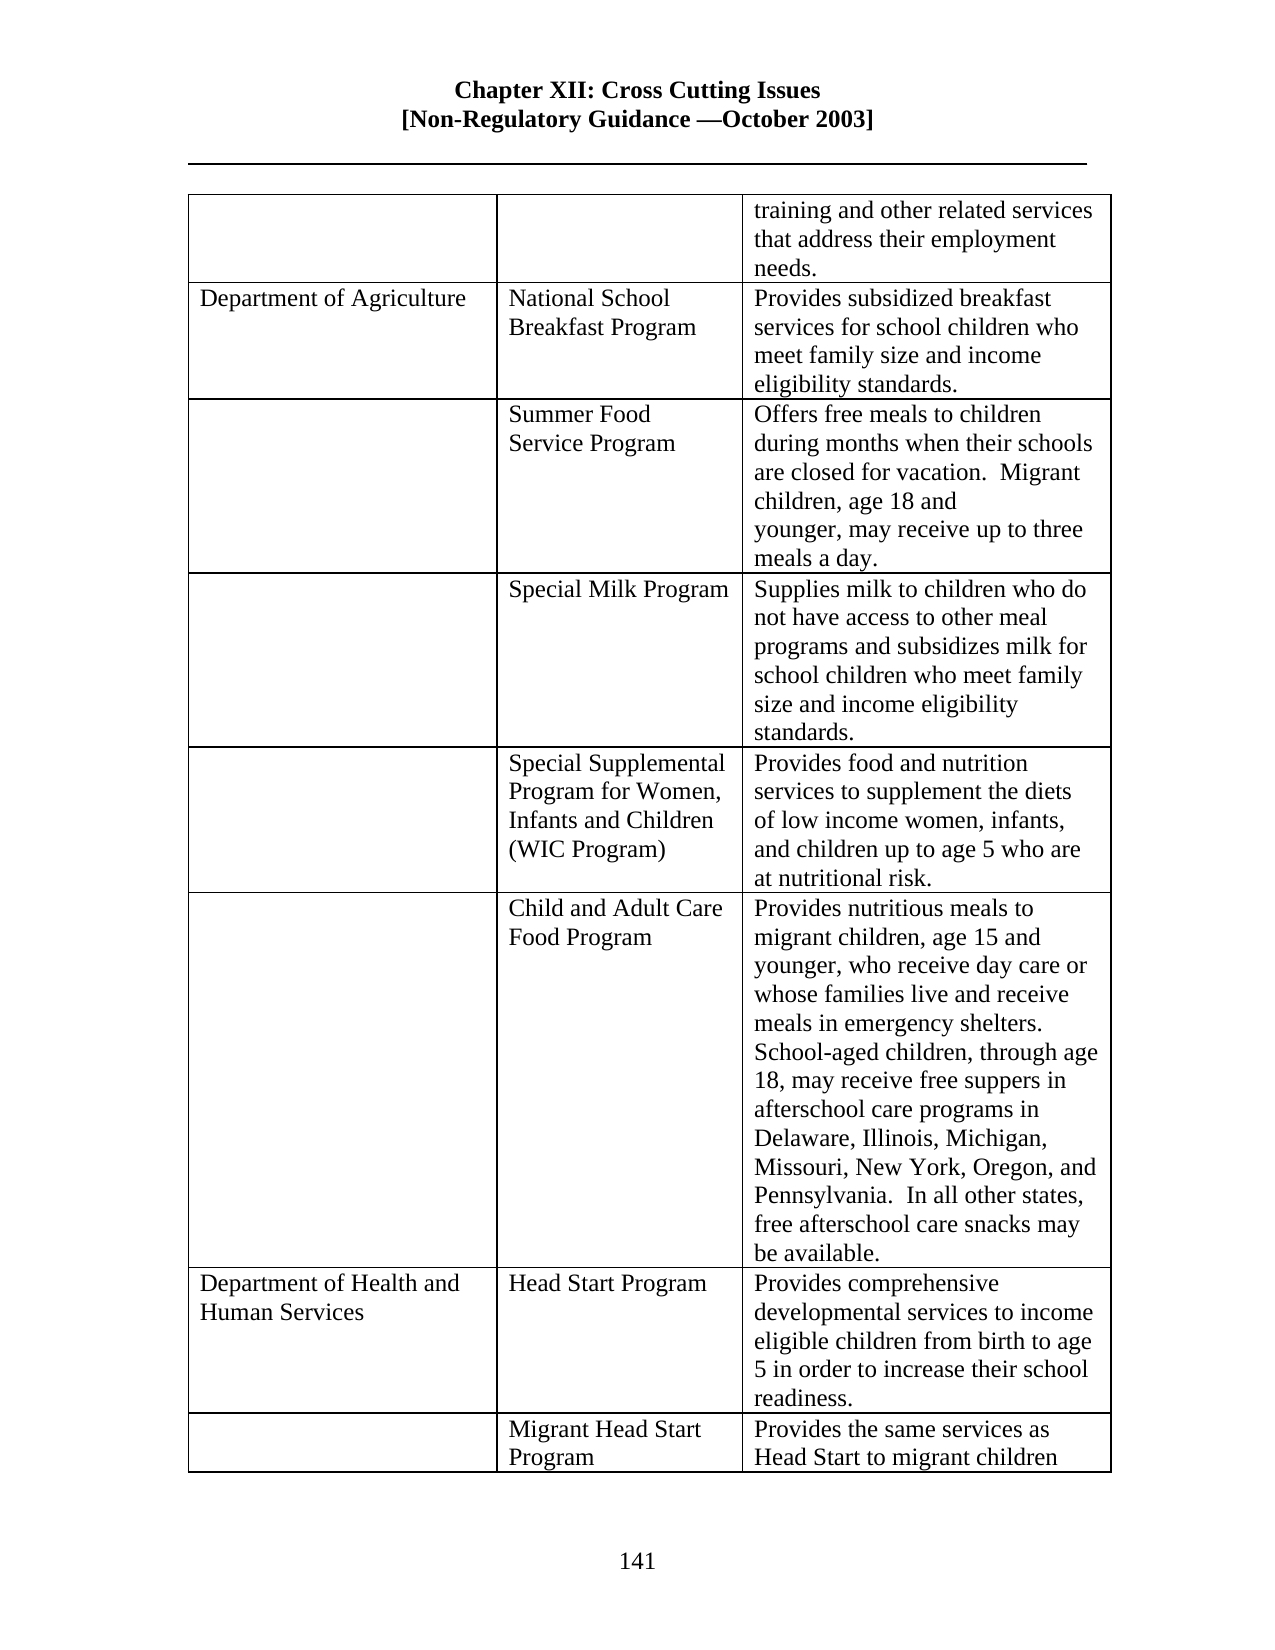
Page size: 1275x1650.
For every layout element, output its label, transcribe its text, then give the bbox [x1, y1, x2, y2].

table_cell Provides food and nutrition services to supplement the diets of low income women, infants, and children up to age 5 who are at nutritional risk. [743, 748, 1110, 891]
table_cell [189, 893, 496, 1267]
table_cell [743, 195, 1110, 281]
table_cell Provides subsidized breakfast services for school children who meet family size and income eligibility standards. [743, 283, 1110, 398]
table_cell [189, 1414, 496, 1471]
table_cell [498, 195, 742, 281]
table_cell Department of Agriculture [189, 283, 496, 398]
table_cell Department of Health and Human Services [189, 1268, 496, 1412]
table_cell [189, 748, 496, 891]
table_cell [743, 1414, 1110, 1471]
table_cell Provides comprehensive developmental services to income eligible children from birth to age 5 in order to increase their school readiness. [743, 1268, 1110, 1412]
table_cell Head Start Program [498, 1268, 742, 1412]
table_cell Summer Food Service Program [498, 400, 742, 572]
table_cell National School Breakfast Program [498, 283, 742, 398]
table_cell Supplies milk to children who do not have access to other meal programs and subsidizes milk for school children who meet family size and income eligibility standards. [743, 574, 1110, 746]
table_cell [189, 574, 496, 746]
table_cell Child and Adult Care Food Program [498, 893, 742, 1267]
table_cell Special Supplemental Program for Women, Infants and Children (WIC Program) [498, 748, 742, 891]
table_cell Special Milk Program [498, 574, 742, 746]
table_cell Offers free meals to children during months when their schools are closed for vacation. Migrant children, age 18 and younger, may receive up to three meals a day. [743, 400, 1110, 572]
table_cell Provides nutritious meals to migrant children, age 15 and younger, who receive day care or whose families live and receive meals in emergency shelters. School-aged children, through age 18, may receive free suppers in afterschool care programs in Delaware, Illinois, Michigan, Missouri, New York, Oregon, and Pennsylvania. In all other states, free afterschool care snacks may be available. [743, 893, 1110, 1267]
table_cell [189, 195, 496, 281]
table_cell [498, 1414, 742, 1471]
table_cell [189, 400, 496, 572]
